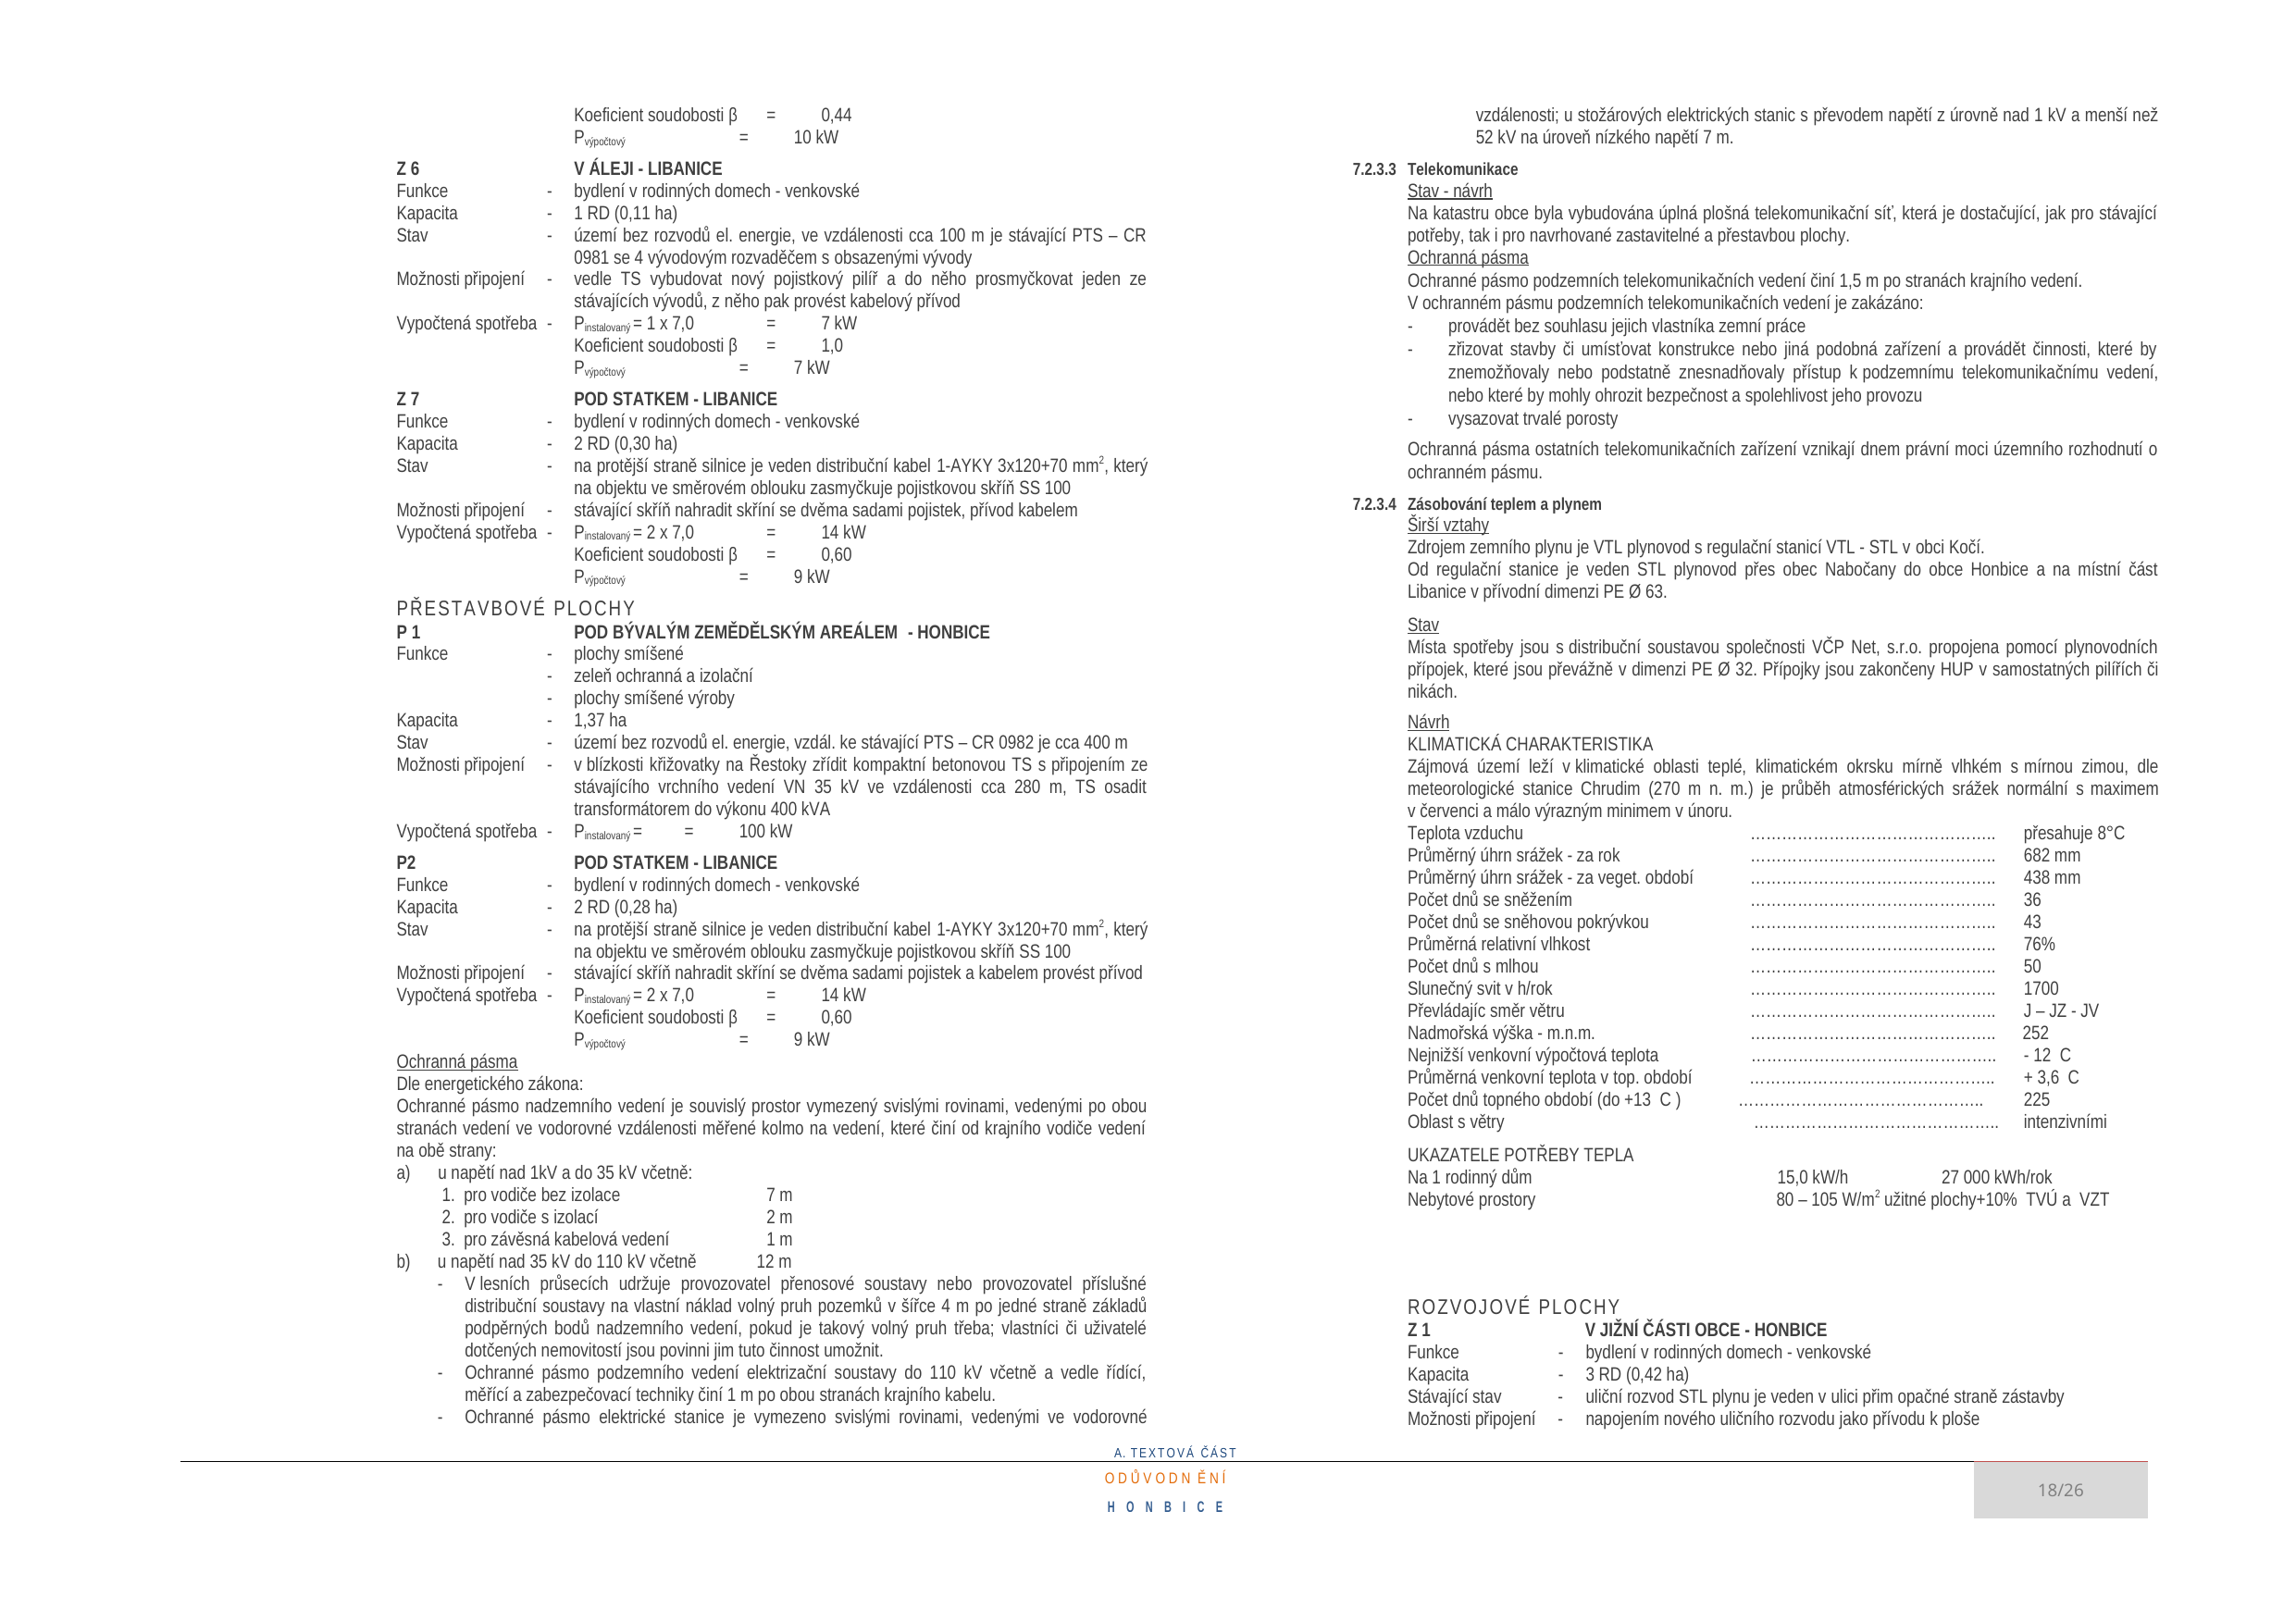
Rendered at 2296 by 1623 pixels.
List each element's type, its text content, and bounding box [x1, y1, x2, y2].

text Funkce - bydlení v rodinných domech - venkovské [396, 180, 1148, 202]
text P2 POD STATKEM - LIBANICE [396, 850, 1148, 873]
text Na 1 rodinný dům 15,0 kW/h 27 000 kWh/rok [1408, 1165, 2104, 1187]
text - plochy smíšené výroby [369, 687, 1148, 709]
text Návrh [1408, 711, 2159, 733]
text Funkce - bydlení v rodinných domech - venkovské [396, 410, 1148, 432]
text Průměrná venkovní teplota v top. období ……………………………………….. + 3,6 C [1408, 1066, 2104, 1088]
title V lesních průsecích udržuje provozovatel přenosové soustavy nebo provozovatel příslušné distribuční soustavy na vlastní náklad volný pruh pozemků v šířce po jedné straně základů podpěrných bodů nadzemního vedení, pokud je takový volný pruh třeba; vlastníci či uživatelé dotčených nemovitostí jsou povinni jim tuto činnost umožnit. [438, 1272, 1148, 1361]
title Ochranné pásmo elektrické stanice je vymezeno svislými rovinami, vedenými ve vodorovné vzdálenosti; u stožárových elektrických stanic s převodem napětí z úrovně nad 1 kV a menší než 52 kV na úroveň nízkého napětí . [438, 1405, 1148, 1427]
text Kapacita - 1 RD (0,11 ha) [396, 202, 1148, 224]
text Nadmořská výška - m.n.m. ……………………………………….. 252 [1408, 1022, 2152, 1044]
text P 1 POD BÝVALÝM ZEMĚDĚLSKÝM AREÁLEM - HONBICE [396, 620, 1148, 642]
text Stávající stav - uliční rozvod STL plynu je veden v ulici přim opačné straně zástavby [1408, 1385, 2159, 1407]
title b) u napětí nad 35 kV do 110 kV včetně [396, 1250, 1148, 1272]
text Teplota vzduchu ……………………………………….. přesahuje [1408, 822, 2159, 844]
text Funkce - bydlení v rodinných domech - venkovské [396, 873, 1148, 895]
text Stav - návrh [1408, 180, 2159, 202]
title Ochranné pásmo podzemního vedení elektrizační soustavy do 110 kV včetně a vedle řídící, měřící a zabezpečovací techniky činí po obou stranách krajního kabelu. [438, 1361, 1148, 1405]
text - provádět bez souhlasu jejich vlastníka zemní práce [1408, 314, 2159, 337]
title Ochranná pásma [1408, 246, 2159, 267]
text Pvýpočtový = 9 kW [451, 1028, 1148, 1050]
text Počet dnů se sněžením ……………………………………….. 36 [1408, 888, 2159, 911]
text UKAZATELE POTŘEBY TEPLA [1408, 1144, 2104, 1165]
title 3. pro závěsná kabelová vedení [438, 1228, 1148, 1250]
text Z 7 POD STATKEM - LIBANICE [396, 388, 1148, 410]
text 7.2.3.4 Zásobování teplem a plynem [1353, 494, 2159, 514]
text Slunečný svit v h/rok ……………………………………….. 1700 [1408, 977, 2159, 999]
title 2. pro vodiče s izolací [438, 1206, 1148, 1228]
text Možnosti připojení - stávající skříň nahradit skříní se dvěma sadami pojistek, přívod kabelem [396, 499, 1148, 521]
text Možnosti připojení - vedle TS vybudovat nový pojistkový pilíř a do něho prosmyčkovat jeden ze stávajících vývodů, z něho pak provést kabelový přívod [396, 267, 1148, 312]
text Širší vztahy [1408, 514, 2159, 536]
title Dle energetického zákona: [396, 1072, 1148, 1095]
text Kapacita - 2 RD (0,30 ha) [396, 432, 1148, 454]
text Počet dnů topného období (do +13 C ) ……………………………………….. 225 [1408, 1088, 2104, 1110]
text 7.2.3.3 Telekomunikace [1353, 159, 2159, 180]
text Nejnižší venkovní výpočtová teplota ……………………………………….. - 12 C [1408, 1044, 2104, 1066]
text Průměrná relativní vlhkost ……………………………………….. 76% [1408, 933, 2159, 955]
text V ochranném pásmu podzemních telekomunikačních vedení je zakázáno: [1408, 291, 2159, 314]
text Koeficient soudobosti β = 0,60 [396, 1006, 1148, 1028]
title Ochranná pásma [396, 1050, 1148, 1072]
text Koeficient soudobosti β = 0,44 [396, 104, 1148, 126]
text Stav - na protější straně silnice je veden distribuční kabel 1-AYKY 3x120+70 mm2, který na objektu ve směrovém oblouku zasmyčkuje pojistkovou skříň SS 100 [396, 917, 1148, 961]
text Pvýpočtový = 10 kW [451, 126, 1148, 148]
text Vypočtená spotřeba - Pinstalovaný = 2 x 7,0 = 14 kW [396, 521, 1148, 543]
text Počet dnů se sněhovou pokrývkou ……………………………………….. 43 [1408, 911, 2159, 933]
text Vypočtená spotřeba - Pinstalovaný = 2 x 7,0 = 14 kW [396, 984, 1148, 1006]
text Průměrný úhrn srážek - za veget. období ……………………………………….. [1408, 866, 2159, 888]
text Převládajíc směr větru ……………………………………….. J – JZ - JV [1408, 999, 2159, 1022]
text Kapacita - 3 RD (0,42 ha) [1408, 1363, 2159, 1385]
text Z 6 V ÁLEJI - LIBANICE [396, 157, 1148, 180]
text Stav [1408, 613, 2159, 636]
text Od regulační stanice je veden STL plynovod přes obec Nabočany do obce Honbice a na místní část Libanice v přívodní dimenzi PE Ø 63. [1408, 558, 2159, 602]
text PŘESTAVBOVÉ PLOCHY [396, 596, 1148, 620]
text Vypočtená spotřeba - Pinstalovaný = 1 x 7,0 = 7 kW [396, 312, 1148, 334]
text Možnosti připojení - v blízkosti křižovatky na Řestoky zřídit kompaktní betonovou TS s připojením ze stávajícího vrchního vedení VN 35 kV ve vzdálenosti cca 280 m, TS osadit transformátorem do výkonu 400 kVA [396, 753, 1148, 820]
text Ochranná pásma ostatních telekomunikačních zařízení vznikají dnem právní moci územního rozhodnutí o ochranném pásmu. [1408, 437, 2159, 483]
text - zeleň ochranná a izolační [369, 664, 1148, 687]
text Pvýpočtový = 9 kW [451, 565, 1148, 587]
title a) u napětí nad 1kV a do 35 kV včetně: [396, 1161, 1148, 1183]
text Funkce - plochy smíšené [396, 642, 1148, 664]
text Stav - území bez rozvodů el. energie, ve vzdálenosti cca 100 m je stávající PTS – CR 0981 se 4 vývodovým rozvaděčem s obsazenými vývody [396, 224, 1148, 267]
text Zdrojem zemního plynu je VTL plynovod s regulační stanicí VTL - STL v obci Kočí. [1408, 536, 2159, 558]
text Kapacita - 2 RD (0,28 ha) [396, 895, 1148, 917]
text Zájmová území leží v klimatické oblasti teplé, klimatickém okrsku mírně vlhkém s mírnou zimou, dle meteorologické stanice Chrudim ( n. m.) je průběh atmosférických srážek normální s maximem v červenci a málo výrazným minimem v únoru. [1408, 755, 2159, 822]
text Pvýpočtový = 7 kW [451, 356, 1148, 378]
text Kapacita - 1,37 ha [396, 709, 1148, 731]
text Funkce - bydlení v rodinných domech - venkovské [1408, 1341, 2159, 1363]
text Průměrný úhrn srážek - za rok ……………………………………….. [1408, 844, 2159, 866]
text ROZVOJOVÉ PLOCHY [1408, 1294, 2159, 1319]
text - vysazovat trvalé porosty [1408, 406, 2159, 429]
text Stav - území bez rozvodů el. energie, vzdál. ke stávající PTS – CR 0982 je cca 400 m [396, 731, 1148, 753]
text Místa spotřeby jsou s distribuční soustavou společnosti VČP Net, s.r.o. propojena pomocí plynovodních přípojek, které jsou převážně v dimenzi PE Ø 32. Přípojky jsou zakončeny HUP v samostatných pilířích či nikách. [1408, 636, 2159, 702]
text Možnosti připojení - stávající skříň nahradit skříní se dvěma sadami pojistek a kabelem provést přívod [396, 961, 1148, 984]
text - zřizovat stavby či umísťovat konstrukce nebo jiná podobná zařízení a provádět činnosti, které by znemožňovaly nebo podstatně znesnadňovaly přístup k podzemnímu telekomunikačnímu vedení, nebo které by mohly ohrozit bezpečnost a spolehlivost jeho provozu [1408, 337, 2159, 406]
text Vypočtená spotřeba - Pinstalovaný = = 100 kW [396, 820, 1148, 842]
text Koeficient soudobosti β = 1,0 [396, 334, 1148, 356]
text Z 1 V JIŽNÍ ČÁSTI OBCE - HONBICE [1408, 1319, 2159, 1341]
text Ochranné pásmo podzemních telekomunikačních vedení činí po stranách krajního vedení. [1408, 267, 2159, 291]
title Ochranné pásmo elektrické stanice je vymezeno svislými rovinami, vedenými ve vodorovné vzdálenosti; u stožárových elektrických stanic s převodem napětí z úrovně nad 1 kV a menší než 52 kV na úroveň nízkého napětí . [1448, 104, 2159, 148]
text Možnosti připojení - napojením nového uličního rozvodu jako přívodu k ploše [1408, 1407, 2159, 1430]
text Nebytové prostory 80 – 105 W/m2 užitné plochy+10% TVÚ a VZT [1408, 1187, 2159, 1209]
title Ochranné pásmo nadzemního vedení je souvislý prostor vymezený svislými rovinami, vedenými po obou stranách vedení ve vodorovné vzdálenosti měřené kolmo na vedení, které činí od krajního vodiče vedení na obě strany: [396, 1095, 1148, 1161]
text KLIMATICKÁ CHARAKTERISTIKA [1408, 733, 2104, 755]
text Stav - na protější straně silnice je veden distribuční kabel 1-AYKY 3x120+70 mm2, který na objektu ve směrovém oblouku zasmyčkuje pojistkovou skříň SS 100 [396, 454, 1148, 499]
text Oblast s větry ……………………………………….. intenzivními [1408, 1110, 2166, 1133]
text Koeficient soudobosti β = 0,60 [396, 543, 1148, 565]
text Počet dnů s mlhou ……………………………………….. 50 [1408, 955, 2159, 977]
title 1. pro vodiče bez izolace [438, 1183, 1148, 1206]
text Na katastru obce byla vybudována úplná plošná telekomunikační síť, která je dostačující, jak pro stávající potřeby, tak i pro navrhované zastavitelné a přestavbou plochy. [1408, 202, 2159, 246]
